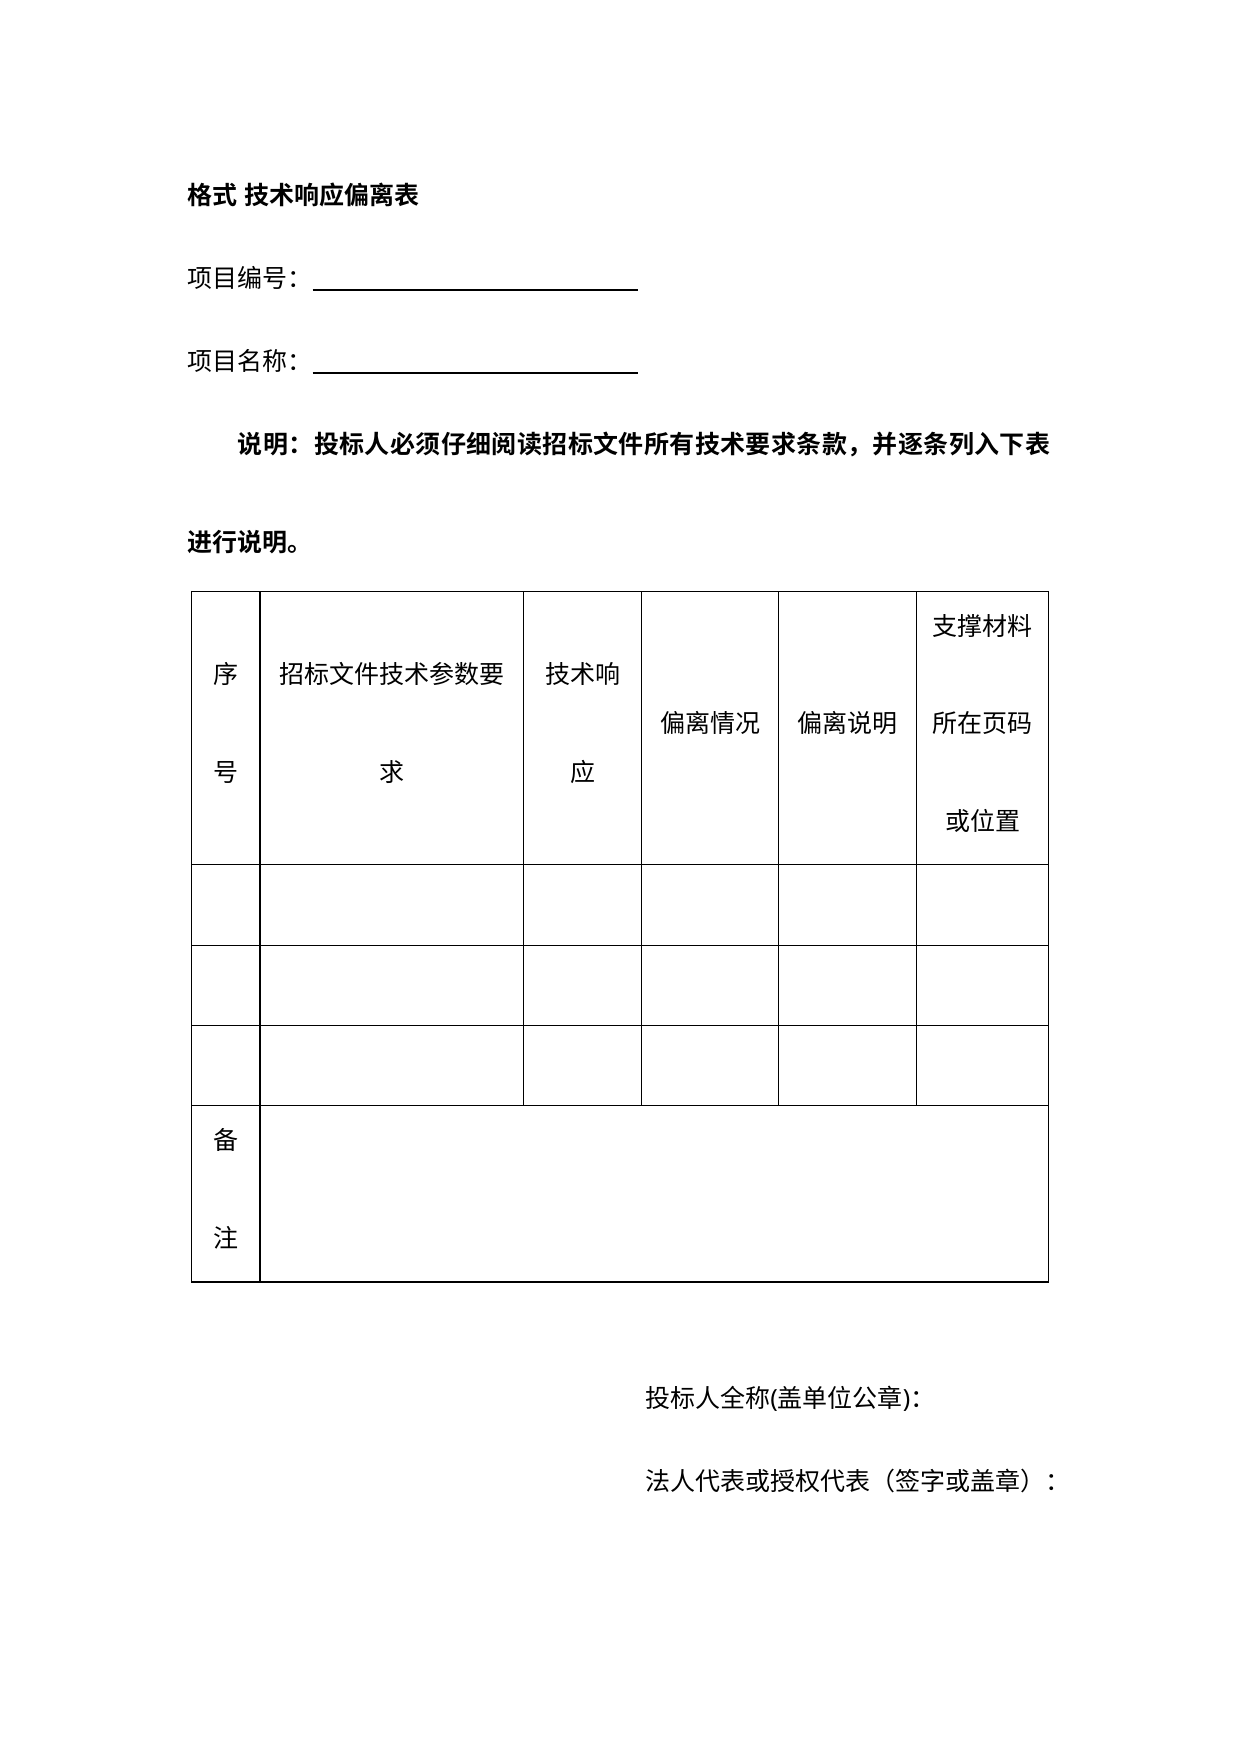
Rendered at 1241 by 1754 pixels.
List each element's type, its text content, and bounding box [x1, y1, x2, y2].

table_header 招标文件技术参数要求 [261, 592, 523, 864]
text 说明：投标人必须仔细阅读招标文件所有技术要求条款，并逐条列入下表进行说明。 [187, 410, 1053, 573]
table_cell [917, 1026, 1048, 1105]
text 法人代表或授权代表（签字或盖章）： [187, 1447, 1053, 1512]
table_cell [261, 865, 523, 945]
table_cell [642, 946, 778, 1025]
table_cell [192, 865, 259, 945]
table_header 序号 [192, 592, 259, 864]
table_cell [192, 1026, 259, 1105]
text 项目编号： [187, 244, 1053, 309]
table_cell [261, 1026, 523, 1105]
text 格式 技术响应偏离表 [187, 162, 1053, 227]
text 项目名称： [187, 327, 1053, 392]
table_cell [779, 865, 916, 945]
table_header 技术响应 [524, 592, 641, 864]
table_cell [261, 946, 523, 1025]
table_cell [192, 946, 259, 1025]
table_cell [642, 1026, 778, 1105]
table_header 支撑材料所在页码或位置 [917, 592, 1048, 864]
table_cell [779, 1026, 916, 1105]
table_header 偏离情况 [642, 592, 778, 864]
table_cell [524, 1026, 641, 1105]
table_cell [642, 865, 778, 945]
table_cell [261, 1106, 1048, 1281]
table_cell [779, 946, 916, 1025]
table_cell 备注 [192, 1106, 259, 1281]
table_cell [917, 946, 1048, 1025]
text 投标人全称(盖单位公章)： [187, 1364, 1053, 1429]
table_header 偏离说明 [779, 592, 916, 864]
table_cell [524, 946, 641, 1025]
table_cell [917, 865, 1048, 945]
table_cell [524, 865, 641, 945]
